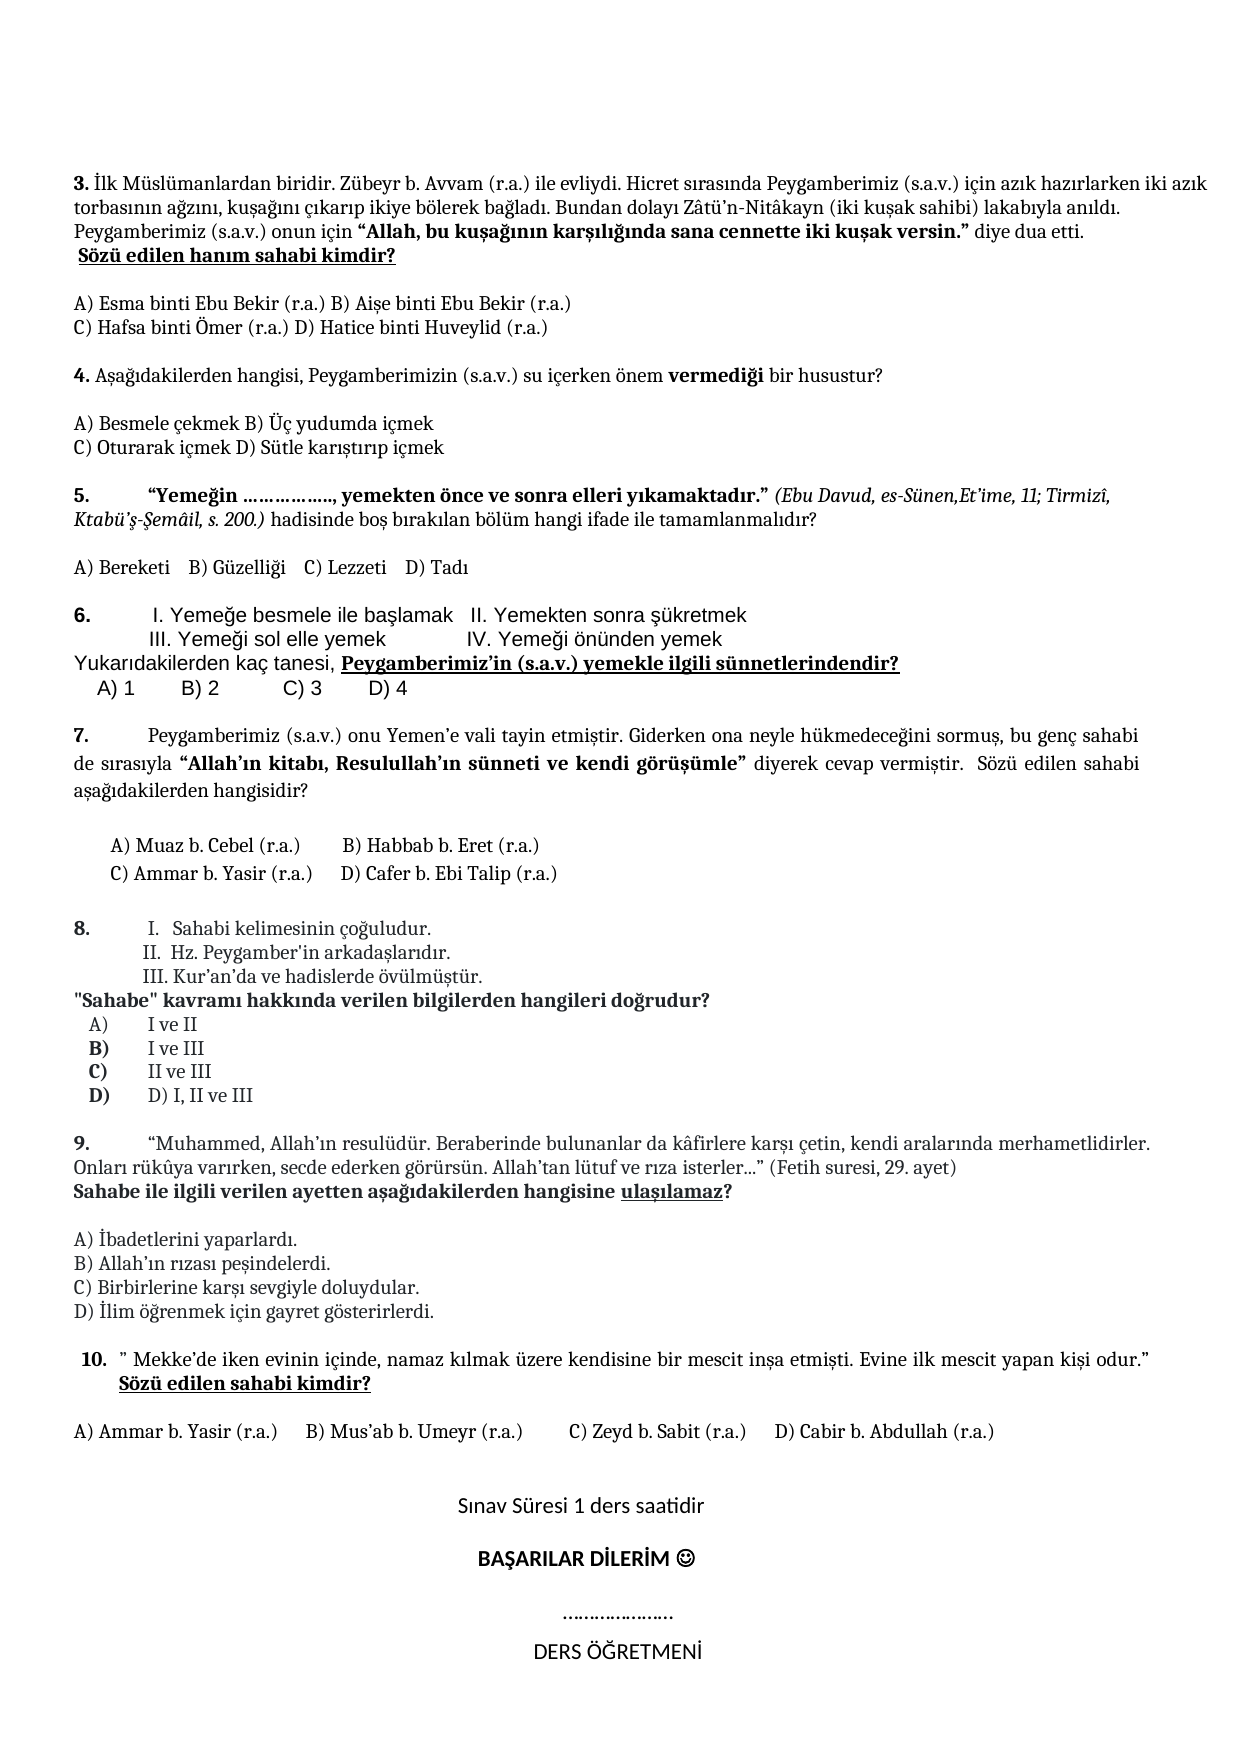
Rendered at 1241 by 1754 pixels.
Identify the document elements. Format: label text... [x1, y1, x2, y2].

list Peygamberimiz (s.a.v.) onu Yemen’e vali tayin etmiştir. Giderken ona neyle hükmedeceğini sormuş, bu genç sahabi de sırasıyla “Allah’ın kitabı, Resulullah’ın sünneti ve kendi görüşümle” diyerek cevap vermiştir. Sözü edilen sahabi aşağıdakilerden hangisidir? [74, 724, 1140, 803]
text A) İbadetlerini yaparlardı. [74, 1228, 1152, 1252]
list I ve III [88, 1036, 1152, 1060]
text Sahabe ile ilgili verilen ayetten aşağıdakilerden hangisine ulaşılamaz? [74, 1180, 1152, 1204]
text II. Hz. Peygamber'in arkadaşlarıdır. [74, 940, 1152, 964]
text Sözü edilen hanım sahabi kimdir? [74, 243, 1226, 267]
text B) Allah’ın rızası peşindelerdi. [74, 1252, 1152, 1276]
text C) Hafsa binti Ömer (r.a.) D) Hatice binti Huveylid (r.a.) [74, 315, 1211, 339]
list II ve III [88, 1060, 1152, 1084]
text A) Esma binti Ebu Bekir (r.a.) B) Aişe binti Ebu Bekir (r.a.) [74, 291, 1211, 315]
list “Muhammed, Allah’ın resulüdür. Beraberinde bulunanlar da kâfirlere karşı çetin, kendi aralarında merhametlidirler. Onları rükûya varırken, secde ederken görürsün. Allah’tan lütuf ve rıza isterler...” (Fetih suresi, 29. ayet) [74, 1132, 1152, 1180]
text 3. İlk Müslümanlardan biridir. Zübeyr b. Avvam (r.a.) ile evliydi. Hicret sırasında Peygamberimiz (s.a.v.) için azık hazırlarken iki azık torbasının ağzını, kuşağını çıkarıp ikiye bölerek bağladı. Bundan dolayı Zâtü’n-Nitâkayn (iki kuşak sahibi) lakabıyla anıldı. Peygamberimiz (s.a.v.) onun için “Allah, bu kuşağının karşılığında sana cennette iki kuşak versin.” diye dua etti. [74, 172, 1226, 243]
list “Yemeğin …………….., yemekten önce ve sonra elleri yıkamaktadır.” (Ebu Davud, es-Sünen,Et’ime, 11; Tirmizî, Ktabü’ş-Şemâil, s. 200.) hadisinde boş bırakılan bölüm hangi ifade ile tamamlanmalıdır? [74, 483, 1152, 531]
text A) 1 B) 2 C) 3 D) 4 [74, 676, 1152, 700]
text A) Ammar b. Yasir (r.a.) B) Mus’ab b. Umeyr (r.a.) C) Zeyd b. Sabit (r.a.) D) Cabir b. Abdullah (r.a.) [74, 1419, 1211, 1443]
list ” Mekke’de iken evinin içinde, namaz kılmak üzere kendisine bir mescit inşa etmişti. Evine ilk mescit yapan kişi odur.” Sözü edilen sahabi kimdir? [82, 1348, 1152, 1396]
list D) I, II ve III [88, 1084, 1152, 1108]
text D) İlim öğrenmek için gayret gösterirlerdi. [74, 1300, 1152, 1324]
text C) Oturarak içmek D) Sütle karıştırıp içmek [74, 436, 1152, 459]
text A) Muaz b. Cebel (r.a.) B) Habbab b. Eret (r.a.) [74, 834, 1140, 858]
text A) Besmele çekmek B) Üç yudumda içmek [74, 412, 1152, 436]
text "Sahabe" kavramı hakkında verilen bilgilerden hangileri doğrudur? [74, 988, 1152, 1012]
list I. Yemeğe besmele ile başlamak II. Yemekten sonra şükretmek [74, 603, 1152, 627]
list I ve II [88, 1012, 1152, 1036]
text 4. Aşağıdakilerden hangisi, Peygamberimizin (s.a.v.) su içerken önem vermediği bir husustur? [74, 364, 1152, 388]
text A) Bereketi B) Güzelliği C) Lezzeti D) Tadı [74, 555, 1152, 579]
list I. Sahabi kelimesinin çoğuludur. [74, 916, 1152, 940]
text C) Ammar b. Yasir (r.a.) D) Cafer b. Ebi Talip (r.a.) [74, 861, 1140, 885]
text Yukarıdakilerden kaç tanesi, Peygamberimiz’in (s.a.v.) yemekle ilgili sünnetlerindendir? [74, 651, 1152, 676]
text III. Yemeği sol elle yemek IV. Yemeği önünden yemek [74, 627, 1152, 651]
text C) Birbirlerine karşı sevgiyle doluydular. [74, 1276, 1152, 1300]
text III. Kur’an’da ve hadislerde övülmüştür. [74, 964, 1152, 988]
